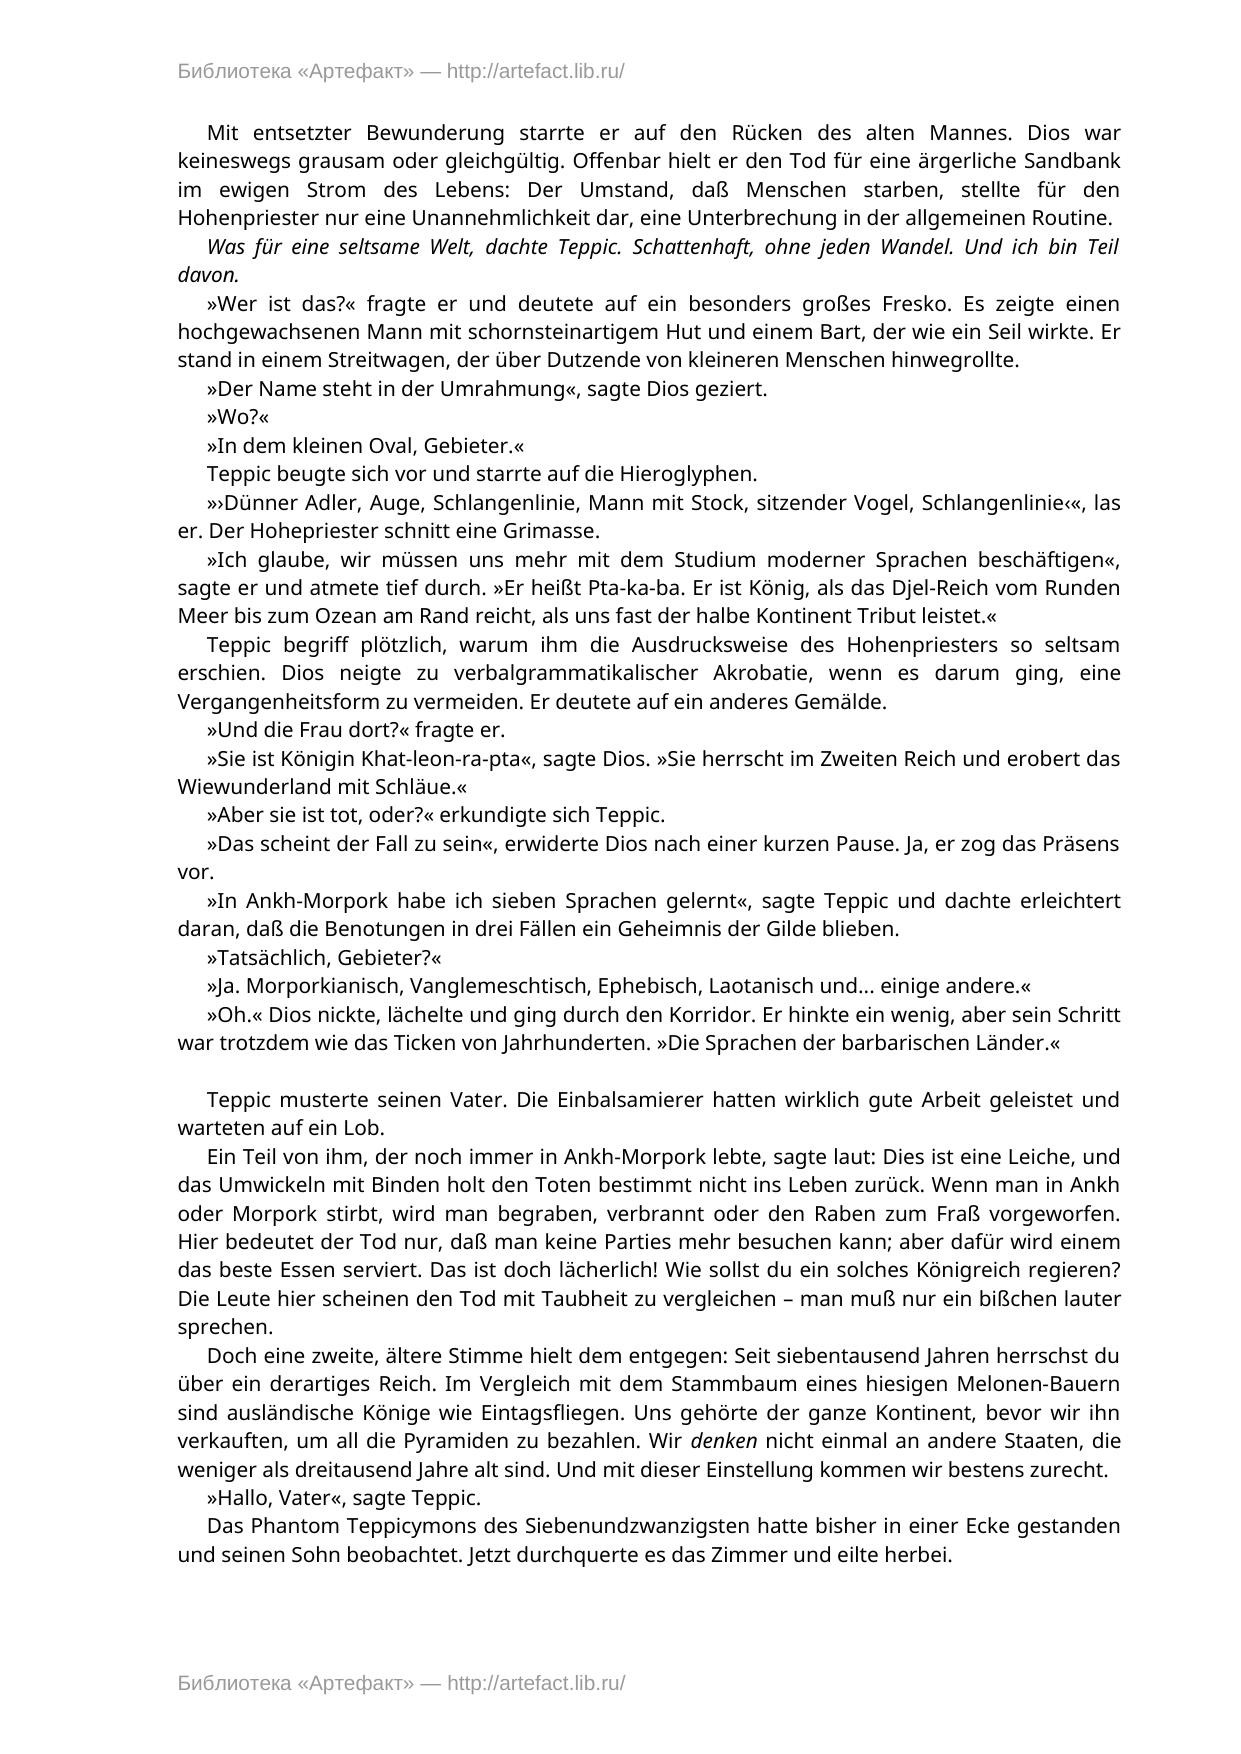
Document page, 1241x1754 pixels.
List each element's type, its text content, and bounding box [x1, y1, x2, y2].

text »Aber sie ist tot, oder?« erkundigte sich Teppic. [177, 801, 1122, 829]
text »Der Name steht in der Umrahmung«, sagte Dios geziert. [177, 374, 1122, 402]
text »Wo?« [177, 402, 1122, 431]
text »Das scheint der Fall zu sein«, erwiderte Dios nach einer kurzen Pause. Ja, er zog das Präsens vor. [177, 829, 1122, 886]
text »Oh.« Dios nickte, lächelte und ging durch den Korridor. Er hinkte ein wenig, aber sein Schritt war trotzdem wie das Ticken von Jahrhunderten. »Die Sprachen der barbarischen Länder.« [177, 1000, 1122, 1057]
text Teppic beugte sich vor und starrte auf die Hieroglyphen. [177, 459, 1122, 488]
text Mit entsetzter Bewunderung starrte er auf den Rücken des alten Mannes. Dios war keineswegs grausam oder gleichgültig. Offenbar hielt er den Tod für eine ärgerliche Sandbank im ewigen Strom des Lebens: Der Umstand, daß Menschen starben, stellte für den Hohenpriester nur eine Unannehmlichkeit dar, eine Unterbrechung in der allgemeinen Routine. [177, 118, 1122, 232]
text Teppic begriff plötzlich, warum ihm die Ausdrucksweise des Hohenpriesters so seltsam erschien. Dios neigte zu verbalgrammatikalischer Akrobatie, wenn es darum ging, eine Vergangenheitsform zu vermeiden. Er deutete auf ein anderes Gemälde. [177, 630, 1122, 715]
text »›Dünner Adler, Auge, Schlangenlinie, Mann mit Stock, sitzender Vogel, Schlangenlinie‹«, las er. Der Hohepriester schnitt eine Grimasse. [177, 488, 1122, 545]
text »In dem kleinen Oval, Gebieter.« [177, 431, 1122, 459]
text »Wer ist das?« fragte er und deutete auf ein besonders großes Fresko. Es zeigte einen hochgewachsenen Mann mit schornsteinartigem Hut und einem Bart, der wie ein Seil wirkte. Er stand in einem Streitwagen, der über Dutzende von kleineren Menschen hinwegrollte. [177, 289, 1122, 374]
text »In Ankh-Morpork habe ich sieben Sprachen gelernt«, sagte Teppic und dachte erleichtert daran, daß die Benotungen in drei Fällen ein Geheimnis der Gilde blieben. [177, 886, 1122, 943]
text Was für eine seltsame Welt, dachte Teppic. Schattenhaft, ohne jeden Wandel. Und ich bin Teil davon. [177, 232, 1122, 289]
text »Und die Frau dort?« fragte er. [177, 715, 1122, 744]
text »Ja. Morporkianisch, Vanglemeschtisch, Ephebisch, Laotanisch und... einige andere.« [177, 971, 1122, 1000]
text Doch eine zweite, ältere Stimme hielt dem entgegen: Seit siebentausend Jahren herrschst du über ein derartiges Reich. Im Vergleich mit dem Stammbaum eines hiesigen Melonen-Bauern sind ausländische Könige wie Eintagsfliegen. Uns gehörte der ganze Kontinent, bevor wir ihn verkauften, um all die Pyramiden zu bezahlen. Wir denken nicht einmal an andere Staaten, die weniger als dreitausend Jahre alt sind. Und mit dieser Einstellung kommen wir bestens zurecht. [177, 1341, 1122, 1483]
text »Tatsächlich, Gebieter?« [177, 943, 1122, 971]
text »Ich glaube, wir müssen uns mehr mit dem Studium moderner Sprachen beschäftigen«, sagte er und atmete tief durch. »Er heißt Pta-ka-ba. Er ist König, als das Djel-Reich vom Runden Meer bis zum Ozean am Rand reicht, als uns fast der halbe Kontinent Tribut leistet.« [177, 545, 1122, 630]
text Ein Teil von ihm, der noch immer in Ankh-Morpork lebte, sagte laut: Dies ist eine Leiche, und das Umwickeln mit Binden holt den Toten bestimmt nicht ins Leben zurück. Wenn man in Ankh oder Morpork stirbt, wird man begraben, verbrannt oder den Raben zum Fraß vorgeworfen. Hier bedeutet der Tod nur, daß man keine Parties mehr besuchen kann; aber dafür wird einem das beste Essen serviert. Das ist doch lächerlich! Wie sollst du ein solches Königreich regieren? Die Leute hier scheinen den Tod mit Taubheit zu vergleichen – man muß nur ein bißchen lauter sprechen. [177, 1142, 1122, 1341]
text Teppic musterte seinen Vater. Die Einbalsamierer hatten wirklich gute Arbeit geleistet und warteten auf ein Lob. [177, 1085, 1122, 1142]
text »Sie ist Königin Khat-leon-ra-pta«, sagte Dios. »Sie herrscht im Zweiten Reich und erobert das Wiewunderland mit Schläue.« [177, 744, 1122, 801]
text »Hallo, Vater«, sagte Teppic. [177, 1483, 1122, 1512]
text Das Phantom Teppicymons des Siebenundzwanzigsten hatte bisher in einer Ecke gestanden und seinen Sohn beobachtet. Jetzt durchquerte es das Zimmer und eilte herbei. [177, 1512, 1122, 1568]
